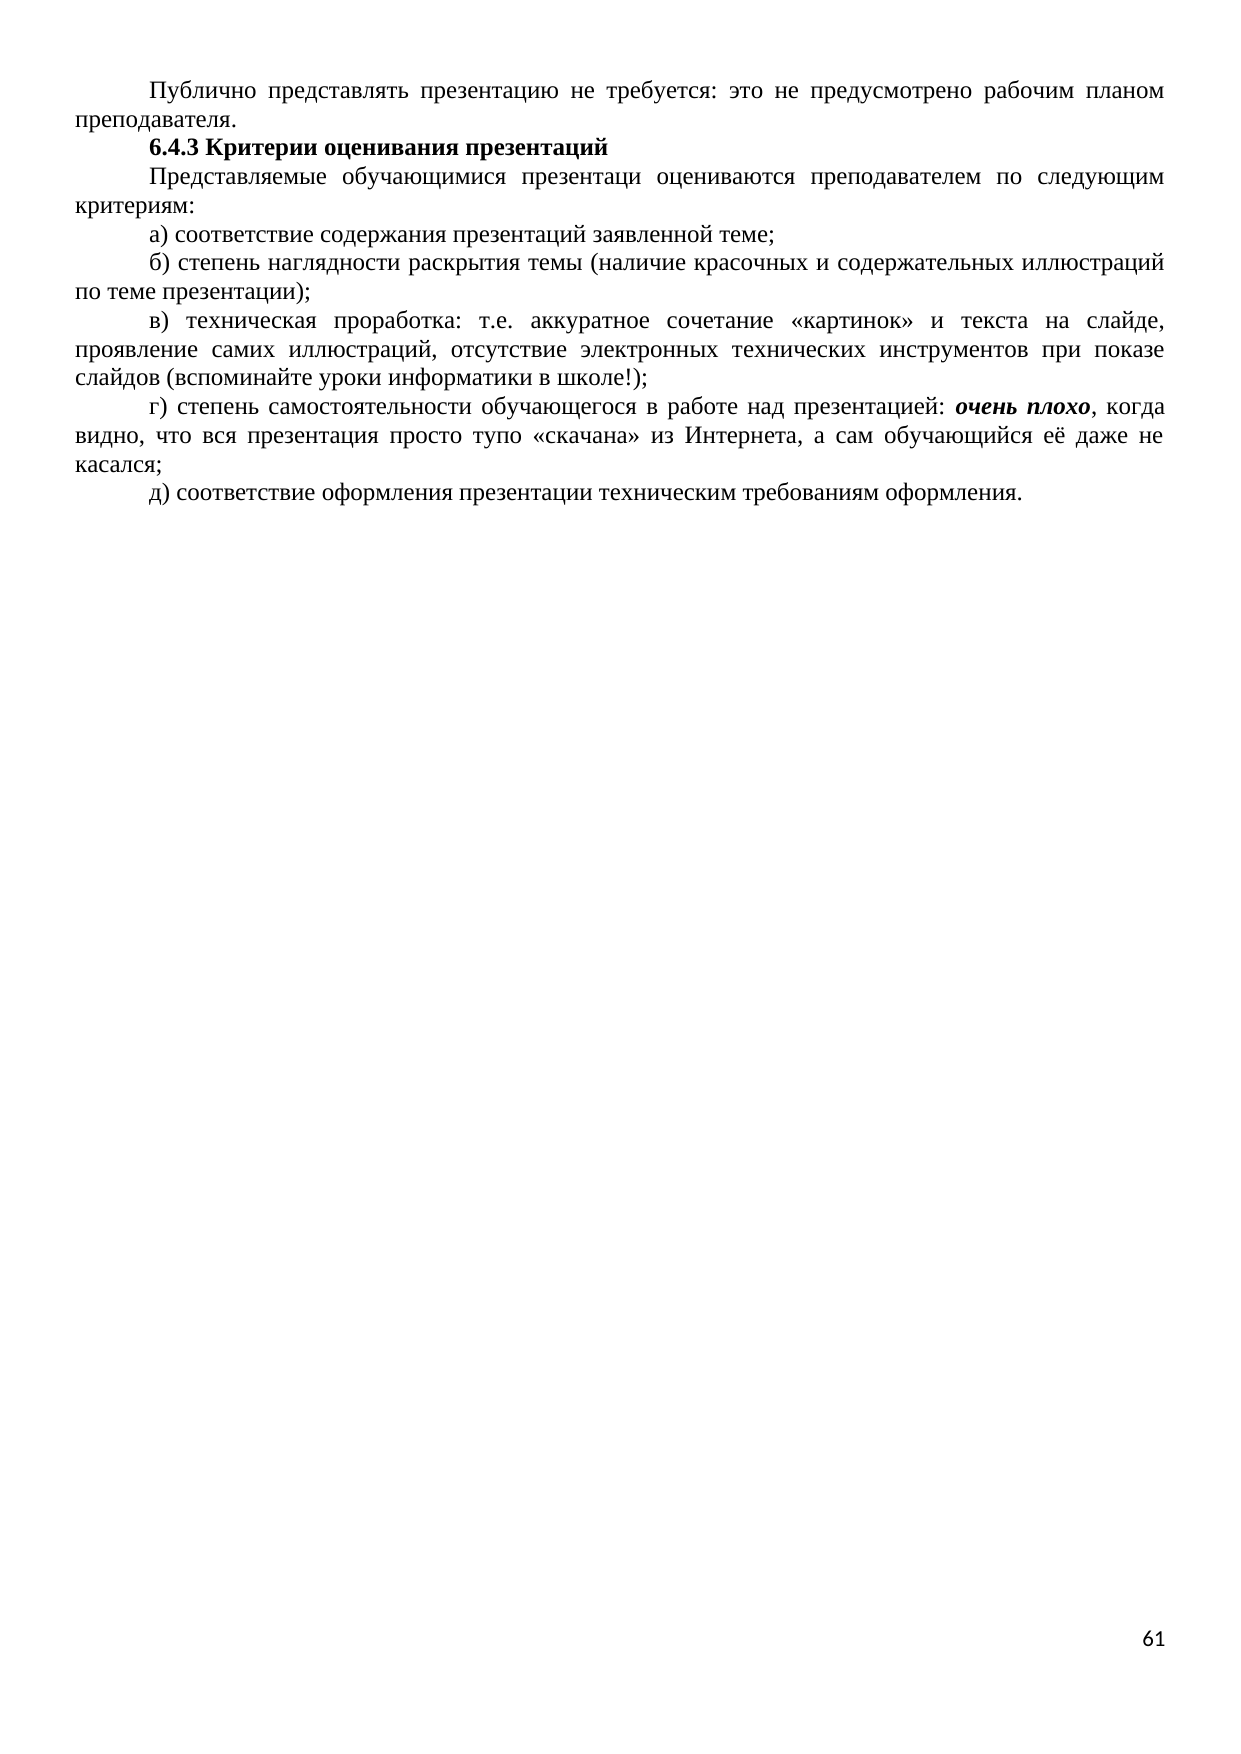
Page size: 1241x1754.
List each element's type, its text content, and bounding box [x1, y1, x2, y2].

text г) степень самостоятельности обучающегося в работе над презентацией: очень плохо, когда видно, что вся презентация просто тупо «скачана» из Интернета, а сам обучающийся её даже не касался; [75, 391, 1165, 477]
text Публично представлять презентацию не требуется: это не предусмотрено рабочим планом преподавателя. [75, 75, 1165, 132]
text 6.4.3 Критерии оценивания презентаций [75, 132, 1165, 161]
text б) степень наглядности раскрытия темы (наличие красочных и содержательных иллюстраций по теме презентации); [75, 247, 1165, 305]
text д) соответствие оформления презентации техническим требованиям оформления. [75, 477, 1165, 506]
text в) техническая проработка: т.е. аккуратное сочетание «картинок» и текста на слайде, проявление самих иллюстраций, отсутствие электронных технических инструментов при показе слайдов (вспоминайте уроки информатики в школе!); [75, 305, 1165, 391]
text Представляемые обучающимися презентаци оцениваются преподавателем по следующим критериям: [75, 161, 1165, 219]
text а) соответствие содержания презентаций заявленной теме; [75, 219, 1165, 247]
